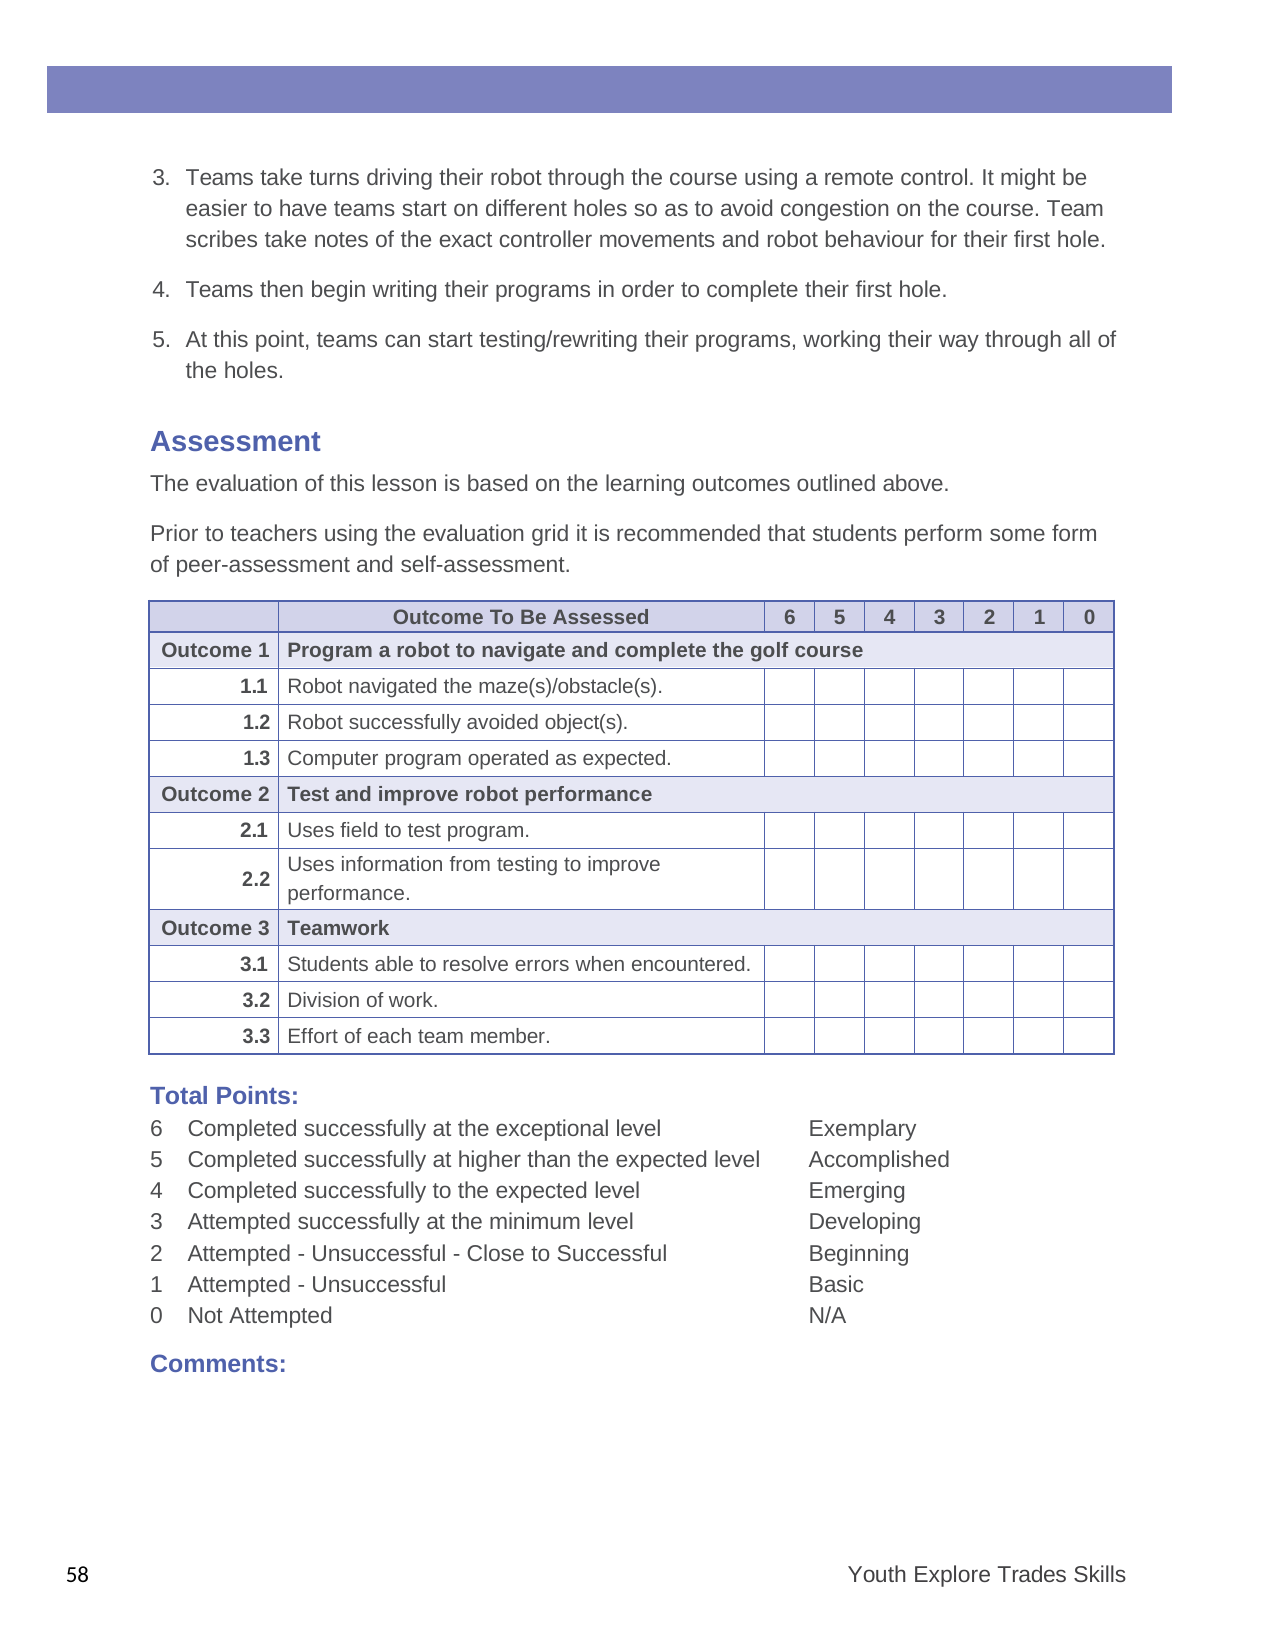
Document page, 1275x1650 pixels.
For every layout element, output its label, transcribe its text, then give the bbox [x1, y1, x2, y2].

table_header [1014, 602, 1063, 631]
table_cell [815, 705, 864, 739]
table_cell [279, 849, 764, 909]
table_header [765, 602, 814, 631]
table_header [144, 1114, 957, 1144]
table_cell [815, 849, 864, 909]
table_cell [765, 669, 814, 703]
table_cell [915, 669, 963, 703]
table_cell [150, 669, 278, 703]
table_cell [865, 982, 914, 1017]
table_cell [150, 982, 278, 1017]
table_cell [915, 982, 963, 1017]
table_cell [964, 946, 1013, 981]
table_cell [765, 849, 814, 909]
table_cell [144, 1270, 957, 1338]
list Teams then begin writing their programs in order to complete their first hole. [152, 276, 1183, 302]
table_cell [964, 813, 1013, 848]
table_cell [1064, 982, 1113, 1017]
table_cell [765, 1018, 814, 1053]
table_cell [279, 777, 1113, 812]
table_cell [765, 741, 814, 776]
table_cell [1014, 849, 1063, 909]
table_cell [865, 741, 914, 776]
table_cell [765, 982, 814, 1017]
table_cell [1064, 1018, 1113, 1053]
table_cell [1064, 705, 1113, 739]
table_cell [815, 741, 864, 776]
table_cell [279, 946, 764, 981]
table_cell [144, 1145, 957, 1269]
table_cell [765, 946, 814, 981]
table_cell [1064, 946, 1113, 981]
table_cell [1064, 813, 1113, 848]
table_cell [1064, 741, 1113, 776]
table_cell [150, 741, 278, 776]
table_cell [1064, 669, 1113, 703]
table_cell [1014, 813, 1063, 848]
subtitle Assessment [150, 423, 1183, 457]
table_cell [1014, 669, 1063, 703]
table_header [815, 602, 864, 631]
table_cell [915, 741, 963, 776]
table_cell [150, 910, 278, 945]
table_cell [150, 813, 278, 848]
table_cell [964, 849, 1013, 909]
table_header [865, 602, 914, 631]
text Prior to teachers using the evaluation grid it is recommended that students perform some form of peer-assessment and self-assessment. [150, 520, 1102, 577]
list At this point, teams can start testing/rewriting their programs, working their way through all of the holes. [152, 326, 1119, 383]
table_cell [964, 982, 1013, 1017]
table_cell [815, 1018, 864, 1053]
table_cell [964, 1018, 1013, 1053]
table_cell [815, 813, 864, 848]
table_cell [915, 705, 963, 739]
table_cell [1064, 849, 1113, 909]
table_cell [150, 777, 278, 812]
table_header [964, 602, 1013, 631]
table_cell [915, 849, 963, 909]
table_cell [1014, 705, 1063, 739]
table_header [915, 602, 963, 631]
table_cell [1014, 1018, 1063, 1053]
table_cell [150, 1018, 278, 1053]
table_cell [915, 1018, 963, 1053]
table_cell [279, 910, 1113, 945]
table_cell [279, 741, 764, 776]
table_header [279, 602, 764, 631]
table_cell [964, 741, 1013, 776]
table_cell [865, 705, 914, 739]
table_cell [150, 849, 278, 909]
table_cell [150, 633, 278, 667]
subtitle Total Points: [150, 1081, 1183, 1110]
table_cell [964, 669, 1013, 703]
list Teams take turns driving their robot through the course using a remote control. It might be easier to have teams start on different holes so as to avoid congestion on the course. Team scribes take notes of the exact controller movements and robot behaviour for their first hole. [152, 164, 1108, 252]
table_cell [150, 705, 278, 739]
text The evaluation of this lesson is based on the learning outcomes outlined above. [150, 470, 1183, 496]
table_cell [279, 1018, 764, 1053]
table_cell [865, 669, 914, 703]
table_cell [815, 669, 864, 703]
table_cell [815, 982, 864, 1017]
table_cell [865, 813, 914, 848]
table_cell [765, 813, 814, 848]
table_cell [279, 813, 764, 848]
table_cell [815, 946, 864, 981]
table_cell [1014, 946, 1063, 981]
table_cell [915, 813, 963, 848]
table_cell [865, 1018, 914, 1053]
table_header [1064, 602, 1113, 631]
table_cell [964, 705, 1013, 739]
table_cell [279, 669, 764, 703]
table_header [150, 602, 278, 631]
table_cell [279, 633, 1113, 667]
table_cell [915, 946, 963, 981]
text Comments: [150, 1349, 1183, 1378]
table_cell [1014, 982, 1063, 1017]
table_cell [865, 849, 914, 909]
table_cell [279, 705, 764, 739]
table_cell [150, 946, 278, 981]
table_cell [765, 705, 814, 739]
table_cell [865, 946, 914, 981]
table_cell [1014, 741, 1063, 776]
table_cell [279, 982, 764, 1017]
